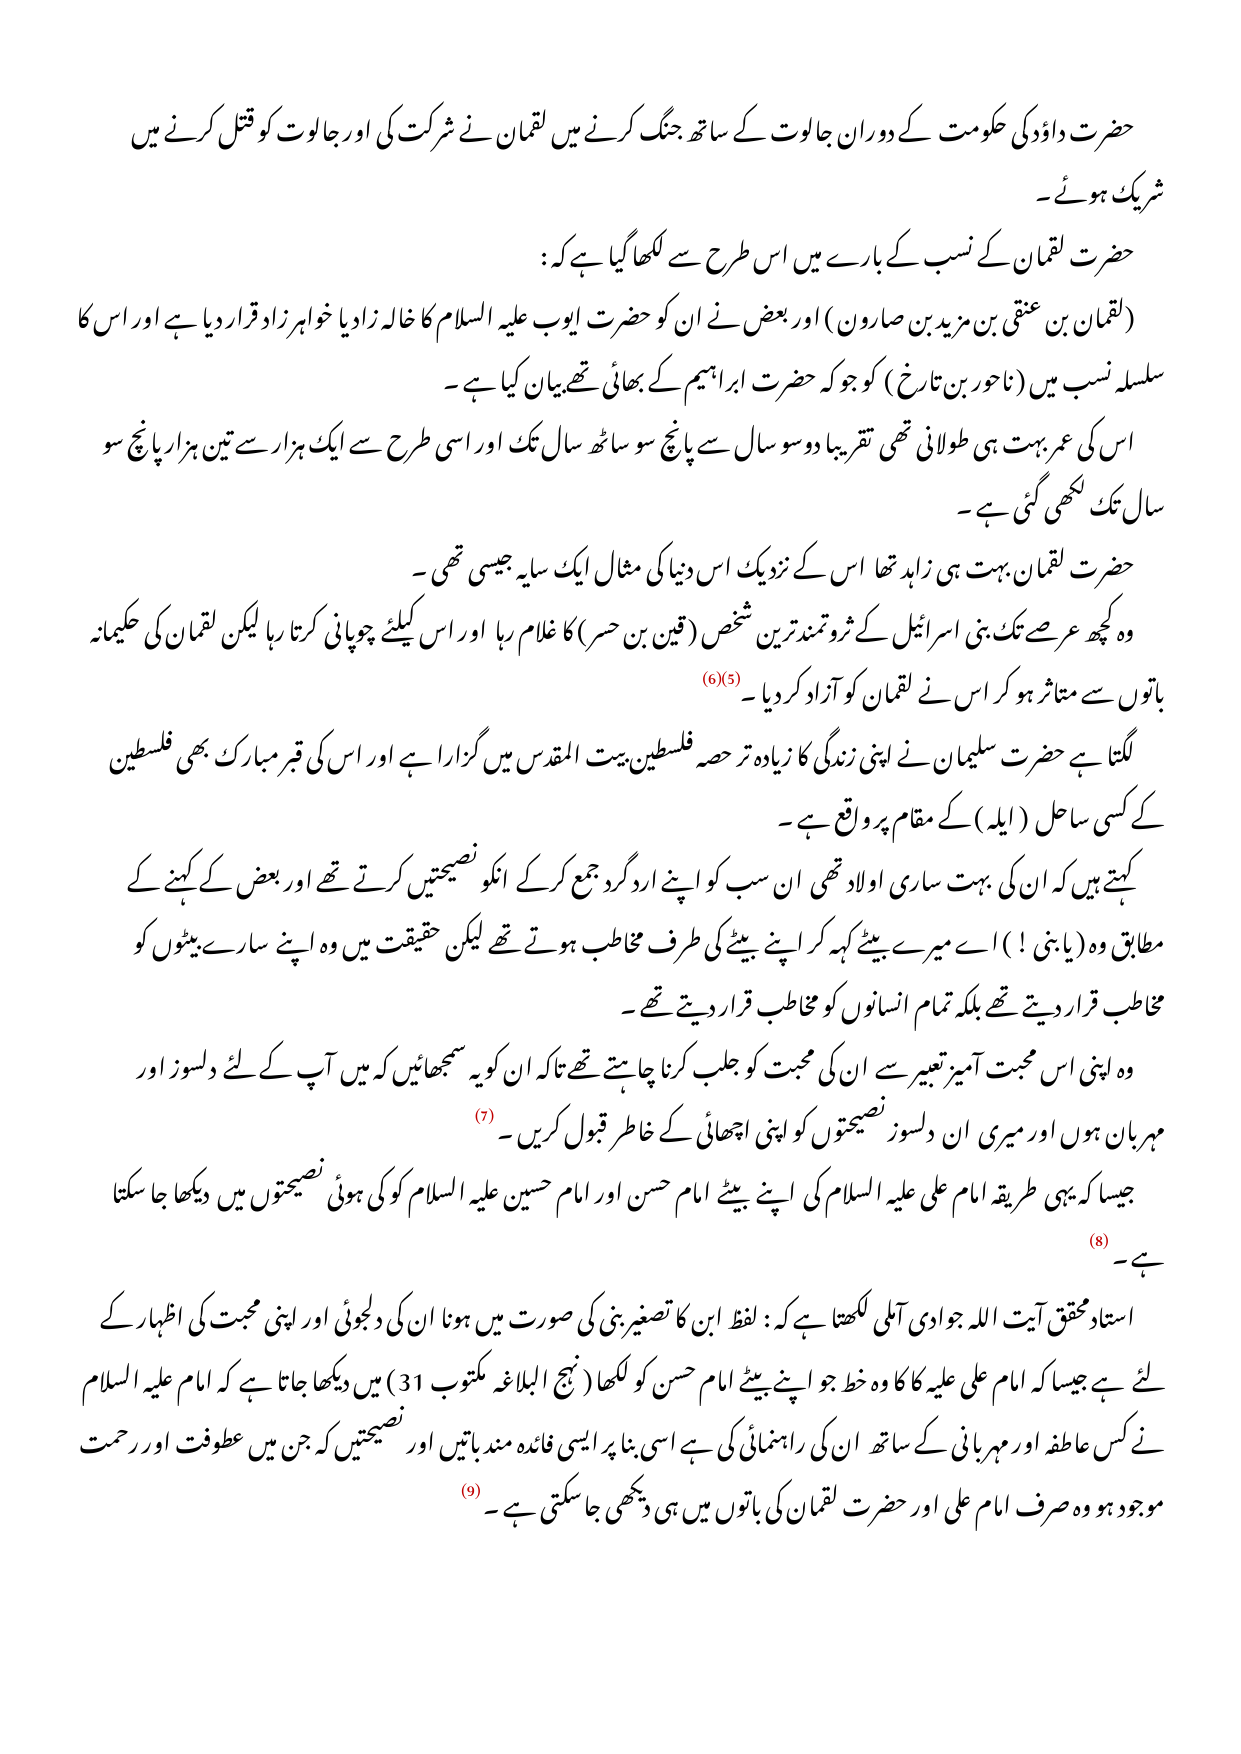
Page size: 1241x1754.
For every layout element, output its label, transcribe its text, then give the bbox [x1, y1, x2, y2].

text استادمحقق آیت اللہ جوادی آملی لکھتا ہے کہ : لفظ ابن کا تصغیر بنی کی صورت میں ہونا ان کی دلجو‏‏‏ئی اور اپنی محبت کی اظہار کے ‏‏‏لئے ہے جیسا کہ امام علی علیہ کا کا وہ خط جو اپنے بیٹے امام حسن کو لکھا ( نہج البلاغہ مکتوب 31 ) میں دیکھا جاتا ہے کہ امام علیہ السلام نے کس عاطفہ اور مہربانی کے ساتھ ان کی راہنما‏‏‏ئی کی ہے اسی بنا پر ایسی فا‏‏‏ئدہ مند باتیں اور نصیحتیں کہ جن میں عطوفت اور رحمت موجود ہو وہ صرف امام علی اور حضرت لقمان کی باتوں میں ہی دیکھی جاسکتی ہے ۔ (9) [75, 1281, 1165, 1531]
text وہ کچھ عرصے تک بنی اسرا‏‏‏ئیل کے ثروتمندترین شخص ( قین بن حسر ) کا غلام رہا اور اس کیلئے چوپانی کرتا رہا لیکن لقمان کی حکیمانہ باتوں سے متاثر ہو کر اس نے لقمان کو آزاد کر دیا ۔(5)(6) [75, 594, 1165, 719]
text کہتے ہیں کہ ان کی بہت ساری اولاد تھی ان سب کو اپنے ارد گرد جمع کرکے انکو نصیحتیں کرتے تھے اور بعض کے کہنے کے مطابق وہ ( یا بنی ! ) اے میرے بیٹے کہہ کر اپنے بیٹے کی طرف مخاطب ہوتے تھے لیکن حقیقت میں وہ اپنے سارے بیٹوں کو مخاطب قرار دیتے تھے بلکہ تمام انسانوں کو مخاطب قرار دیتے تھے ۔ [75, 844, 1165, 1031]
text جیسا کہ یہی طریقہ امام علی علیہ السلام کی اپنے بیٹے امام حسن اور امام حسین علیہ السلام کو کی ہو‏‏‏ئی نصیحتوں میں دیکھا جا سکتا ہے ۔ (8) [75, 1156, 1165, 1281]
text اس کی عمر بہت ہی طولانی تھی تقریبا دوسو سال سے پانچ سو ساٹھ سال تک اور اسی طرح سے ایک ہزار سے تین ہزار پانچ سو سال تک لکھی گئی ہے ۔ [75, 406, 1165, 531]
text لگتا ہے حضرت سلیمان نے اپنی زندگی کا زیادہ تر حصہ فلسطین بیت المقدس میں گزارا ہے اور اس کی قبر مبارک بھی فلسطین کے کسی ساحل ( ایلہ ) کے مقام پر واقع ہے ۔ [75, 719, 1165, 844]
text حضرت لقمان بہت ہی زاہد تھا اس کے نزدیک اس دنیا کی مثال ایک سایہ جیسی تھی ۔ [75, 531, 1165, 594]
text حضرت لقمان کے نسب کے بارے میں اس طرح سے لکھا گیا ہے کہ : [75, 219, 1165, 281]
text وہ اپنی اس محبت آمیز تعبیر سے ان کی محبت کو جلب کرنا چاہتے تھے تاکہ ان کو یہ سمجھا‏‏‏ئیں کہ میں آپ کے لئے دلسوز اور مہربان ہوں اور میری ان دلسوز نصیحتوں کو اپنی اچھا‏‏‏ئی کے خاطر قبول کریں ۔ (7) [75, 1031, 1165, 1156]
text (لقمان بن عنقی بن مزید بن صارون ) اور بعض نے ان کو حضرت ایوب علیہ السلام کا خالہ زاد یا خواہر زاد قرار دیا ہے اور اس کا سلسلہ نسب میں ( ناحور بن تارخ ) کو جو کہ حضرت ابراہیم کے بھا‏‏‏ئی تھے بیان کیا ہے ۔ [75, 281, 1165, 406]
text حضرت داؤد کی حکومت کے دوران جالوت کے ساتھ جنگ کرنے میں لقمان نے شرکت کی اور جالوت کو قتل کرنے میں شریک ہو‏‏‏ئے ۔ [75, 94, 1165, 219]
